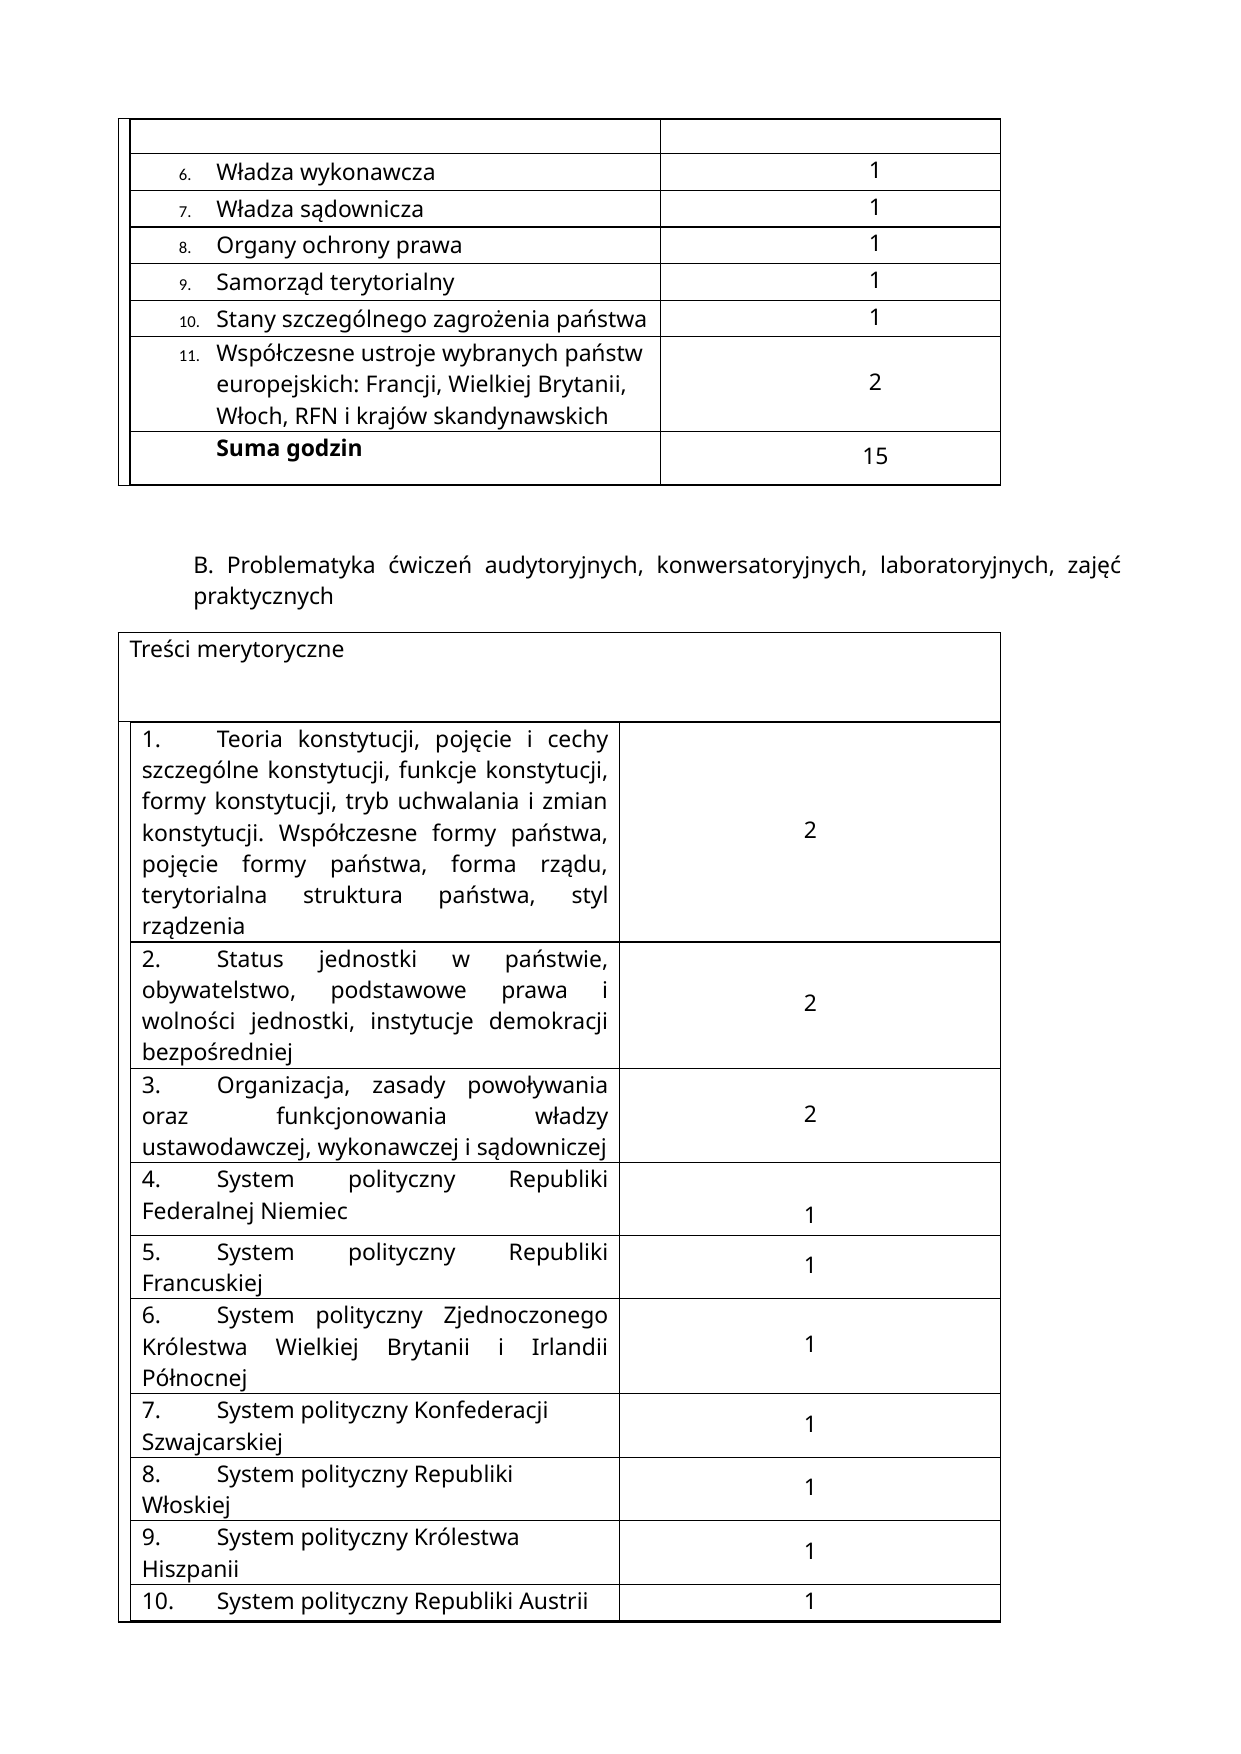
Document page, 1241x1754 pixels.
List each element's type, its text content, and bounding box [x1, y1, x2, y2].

table_cell [620, 1069, 1000, 1162]
table_cell [131, 228, 660, 263]
table_cell [131, 191, 660, 226]
table_cell [620, 1163, 1000, 1235]
table_cell [131, 1521, 619, 1584]
table_cell [608, 1069, 619, 1162]
table_cell [131, 301, 660, 336]
table_cell [620, 1394, 1000, 1457]
table_cell [661, 337, 1000, 431]
table_cell [131, 1458, 619, 1520]
table_cell [131, 337, 660, 431]
table_cell [131, 1163, 619, 1235]
table_header Treści merytoryczne [119, 633, 1000, 721]
table_cell [620, 1521, 1000, 1584]
table_cell [131, 1236, 619, 1298]
table_cell [620, 723, 1000, 941]
table_cell [661, 154, 1000, 190]
table_cell [661, 432, 1000, 484]
table_cell [131, 1299, 619, 1393]
table_cell [661, 264, 1000, 300]
table_cell [131, 154, 660, 190]
table_cell [119, 722, 130, 1621]
table_cell [661, 191, 1000, 226]
table_cell [119, 119, 129, 485]
table_cell [131, 120, 660, 153]
table_cell [131, 943, 619, 1068]
table_cell [131, 1069, 142, 1162]
table_cell [131, 1394, 619, 1457]
list B. Problematyka ćwiczeń audytoryjnych, konwersatoryjnych, laboratoryjnych, zajęć praktycznych [193, 549, 1122, 611]
table_cell [620, 1585, 1000, 1620]
table_cell [620, 1236, 1000, 1298]
table_cell [608, 723, 619, 941]
table_cell [131, 1585, 619, 1620]
table_cell [661, 228, 1000, 263]
table_cell [661, 301, 1000, 336]
table_cell [620, 1458, 1000, 1520]
table_cell [620, 943, 1000, 1068]
table_cell [620, 1299, 1000, 1393]
table_cell [131, 264, 660, 300]
table_cell [131, 432, 660, 484]
table_cell [661, 120, 1000, 153]
table_cell [131, 723, 142, 941]
